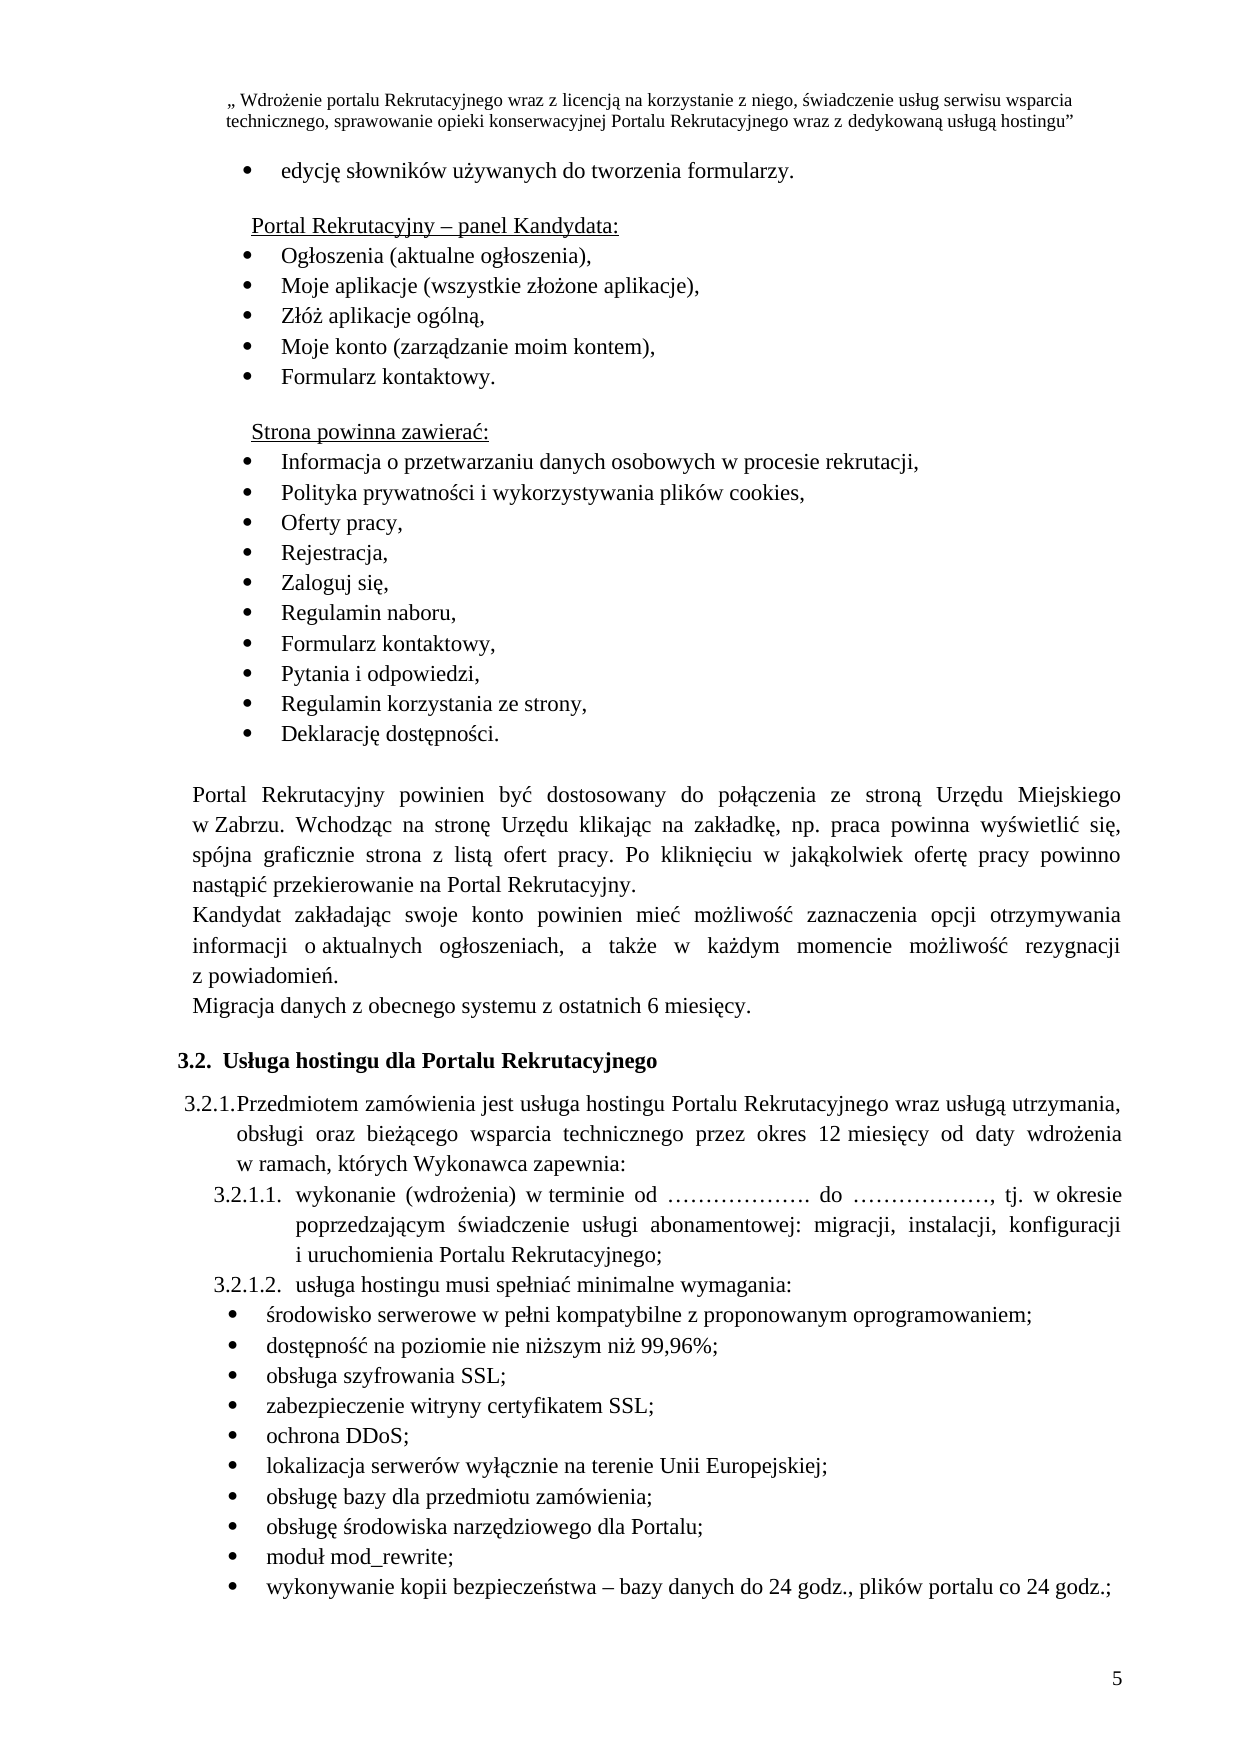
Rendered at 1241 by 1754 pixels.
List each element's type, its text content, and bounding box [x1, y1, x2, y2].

list moduł mod_rewrite; [228, 1543, 1122, 1569]
list zabezpieczenie witryny certyfikatem SSL; [228, 1392, 1122, 1418]
list usługa hostingu musi spełniać minimalne wymagania: [213, 1271, 1122, 1298]
list Moje konto (zarządzanie moim kontem), [243, 333, 1122, 359]
text Portal Rekrutacyjny powinien być dostosowany do połączenia ze stroną Urzędu Miejskiego w Zabrzu. Wchodząc na stronę Urzędu klikając na zakładkę, np. praca powinna wyświetlić się, spójna graficznie strona z listą ofert pracy. Po kliknięciu w jakąkolwiek ofertę pracy powinno nastąpić przekierowanie na Portal Rekrutacyjny. [192, 781, 1122, 898]
list Zaloguj się, [243, 569, 1122, 596]
list środowisko serwerowe w pełni kompatybilne z proponowanym oprogramowaniem; [228, 1302, 1122, 1328]
list dostępność na poziomie nie niższym niż 99,96%; [228, 1332, 1122, 1358]
list Deklarację dostępności. [243, 720, 1122, 747]
text Migracja danych z obecnego systemu z ostatnich 6 miesięcy. [192, 992, 1122, 1018]
list Formularz kontaktowy, [243, 630, 1122, 656]
list lokalizacja serwerów wyłącznie na terenie Unii Europejskiej; [228, 1453, 1122, 1479]
list ochrona DDoS; [228, 1422, 1122, 1449]
list wykonywanie kopii bezpieczeństwa – bazy danych do 24 godz., plików portalu co 24 godz.; [228, 1573, 1122, 1600]
list obsługę środowiska narzędziowego dla Portalu; [228, 1513, 1122, 1539]
list Oferty pracy, [243, 509, 1122, 535]
list Regulamin korzystania ze strony, [243, 690, 1122, 716]
list Pytania i odpowiedzi, [243, 660, 1122, 686]
list Moje aplikacje (wszystkie złożone aplikacje), [243, 272, 1122, 299]
list Informacja o przetwarzaniu danych osobowych w procesie rekrutacji, [243, 448, 1122, 475]
list obsługa szyfrowania SSL; [228, 1362, 1122, 1388]
list Przedmiotem zamówienia jest usługa hostingu Portalu Rekrutacyjnego wraz usługą utrzymania, obsługi oraz bieżącego wsparcia technicznego przez okres 12 miesięcy od daty wdrożenia w ramach, których Wykonawca zapewnia: [184, 1090, 1122, 1177]
text Kandydat zakładając swoje konto powinien mieć możliwość zaznaczenia opcji otrzymywania informacji o aktualnych ogłoszeniach, a także w każdym momencie możliwość rezygnacji z powiadomień. [192, 902, 1122, 988]
list wykonanie (wdrożenia) w terminie od ………………. do ………………, tj. w okresie poprzedzającym świadczenie usługi abonamentowej: migracji, instalacji, konfiguracji i uruchomienia Portalu Rekrutacyjnego; [213, 1181, 1122, 1267]
list Polityka prywatności i wykorzystywania plików cookies, [243, 479, 1122, 505]
list edycję słowników używanych do tworzenia formularzy. [243, 157, 1122, 183]
list Rejestracja, [243, 539, 1122, 565]
list Złóż aplikacje ogólną, [243, 303, 1122, 329]
list Usługa hostingu dla Portalu Rekrutacyjnego [177, 1047, 1122, 1074]
text Portal Rekrutacyjny – panel Kandydata: [251, 212, 1122, 238]
text Strona powinna zawierać: [251, 418, 1122, 444]
list obsługę bazy dla przedmiotu zamówienia; [228, 1483, 1122, 1509]
list Regulamin naboru, [243, 599, 1122, 626]
list Ogłoszenia (aktualne ogłoszenia), [243, 242, 1122, 268]
list Formularz kontaktowy. [243, 363, 1122, 389]
